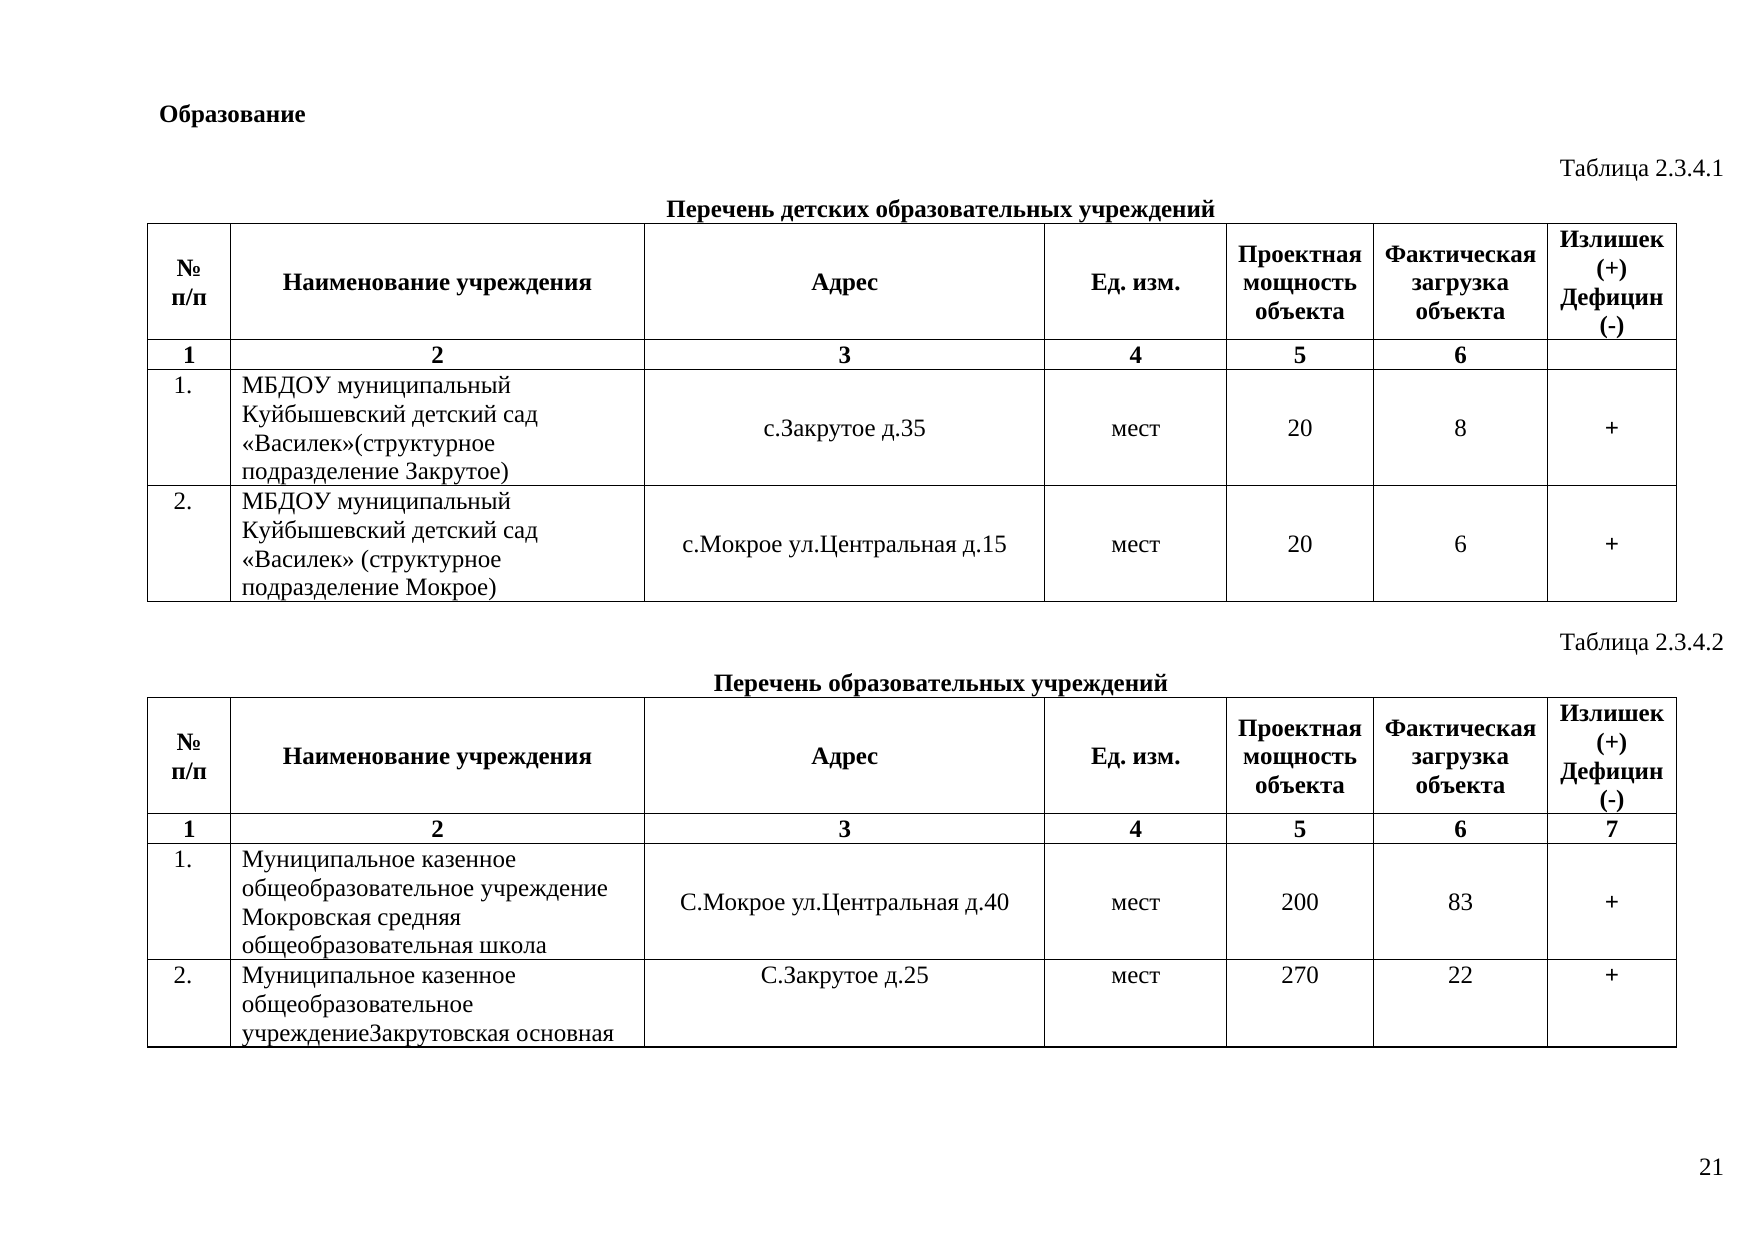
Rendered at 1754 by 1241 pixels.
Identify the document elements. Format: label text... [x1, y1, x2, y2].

table_header Излишек (+) Дефицин (-) [1548, 698, 1676, 813]
table_cell 6 [1374, 814, 1547, 843]
table_cell с.Мокрое ул.Центральная д.15 [645, 486, 1044, 601]
table_cell [148, 486, 230, 601]
table_header Наименование учреждения [231, 224, 644, 339]
table_cell 20 [1227, 486, 1373, 601]
table_cell [1548, 340, 1676, 369]
table_cell 4 [1045, 340, 1226, 369]
table_header Излишек (+) Дефицин (-) [1548, 224, 1676, 339]
table_cell + [1548, 370, 1676, 485]
table_cell 83 [1374, 844, 1547, 959]
text Образование [100, 99, 1724, 128]
table_cell [148, 370, 230, 485]
table_cell [148, 960, 230, 1046]
table_cell С.Мокрое ул.Центральная д.40 [645, 844, 1044, 959]
table_header Ед. изм. [1045, 698, 1226, 813]
table_cell + [1548, 960, 1676, 1046]
subtitle Таблица 2.3.4.2 [100, 627, 1724, 656]
table_cell 2 [231, 814, 644, 843]
table_cell 200 [1227, 844, 1373, 959]
table_cell 1 [148, 814, 230, 843]
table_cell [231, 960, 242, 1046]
table_cell МБДОУ муниципальный Куйбышевский детский сад «Василек» (структурное подразделение Мокрое) [231, 486, 644, 601]
table_cell 3 [645, 814, 1044, 843]
table_header Адрес [645, 224, 1044, 339]
table_cell 22 [1374, 960, 1547, 1046]
table_header № п/п [148, 224, 230, 339]
table_cell Муниципальное казенное общеобразовательное учреждениеЗакрутовская основная общеобразовательная школа [473, 960, 644, 1046]
table_header Проектная мощность объекта [1227, 698, 1373, 813]
text Перечень образовательных учреждений [100, 668, 1724, 697]
table_header Адрес [645, 698, 1044, 813]
table_cell + [1548, 844, 1676, 959]
table_cell 5 [1227, 814, 1373, 843]
table_header Фактическая загрузка объекта [1374, 698, 1547, 813]
table_cell + [1548, 486, 1676, 601]
table_cell [148, 844, 230, 959]
table_cell МБДОУ муниципальный Куйбышевский детский сад «Василек»(структурное подразделение Закрутое) [231, 370, 644, 485]
table_cell мест [1045, 844, 1226, 959]
table_cell 270 [1227, 960, 1373, 1046]
table_cell 20 [1227, 370, 1373, 485]
table_cell мест [1045, 370, 1226, 485]
table_cell с.Закрутое д.35 [645, 370, 1044, 485]
table_header Ед. изм. [1045, 224, 1226, 339]
table_cell мест [1045, 960, 1226, 1046]
table_cell 5 [1227, 340, 1373, 369]
table_cell мест [1045, 486, 1226, 601]
table_cell 1 [148, 340, 230, 369]
table_cell Муниципальное казенное общеобразовательное учреждение Мокровская средняя общеобразовательная школа [231, 844, 644, 959]
table_header Фактическая загрузка объекта [1374, 224, 1547, 339]
subtitle Таблица 2.3.4.1 [100, 153, 1724, 182]
table_cell 6 [1374, 486, 1547, 601]
table_cell 3 [645, 340, 1044, 369]
table_cell 6 [1374, 340, 1547, 369]
table_header № п/п [148, 698, 230, 813]
table_cell 8 [1374, 370, 1547, 485]
table_cell 7 [1548, 814, 1676, 843]
table_cell 4 [1045, 814, 1226, 843]
table_cell С.Закрутое д.25 [645, 960, 1044, 1046]
table_header Проектная мощность объекта [1227, 224, 1373, 339]
table_header Наименование учреждения [231, 698, 644, 813]
table_cell 2 [231, 340, 644, 369]
text Перечень детских образовательных учреждений [100, 194, 1724, 223]
